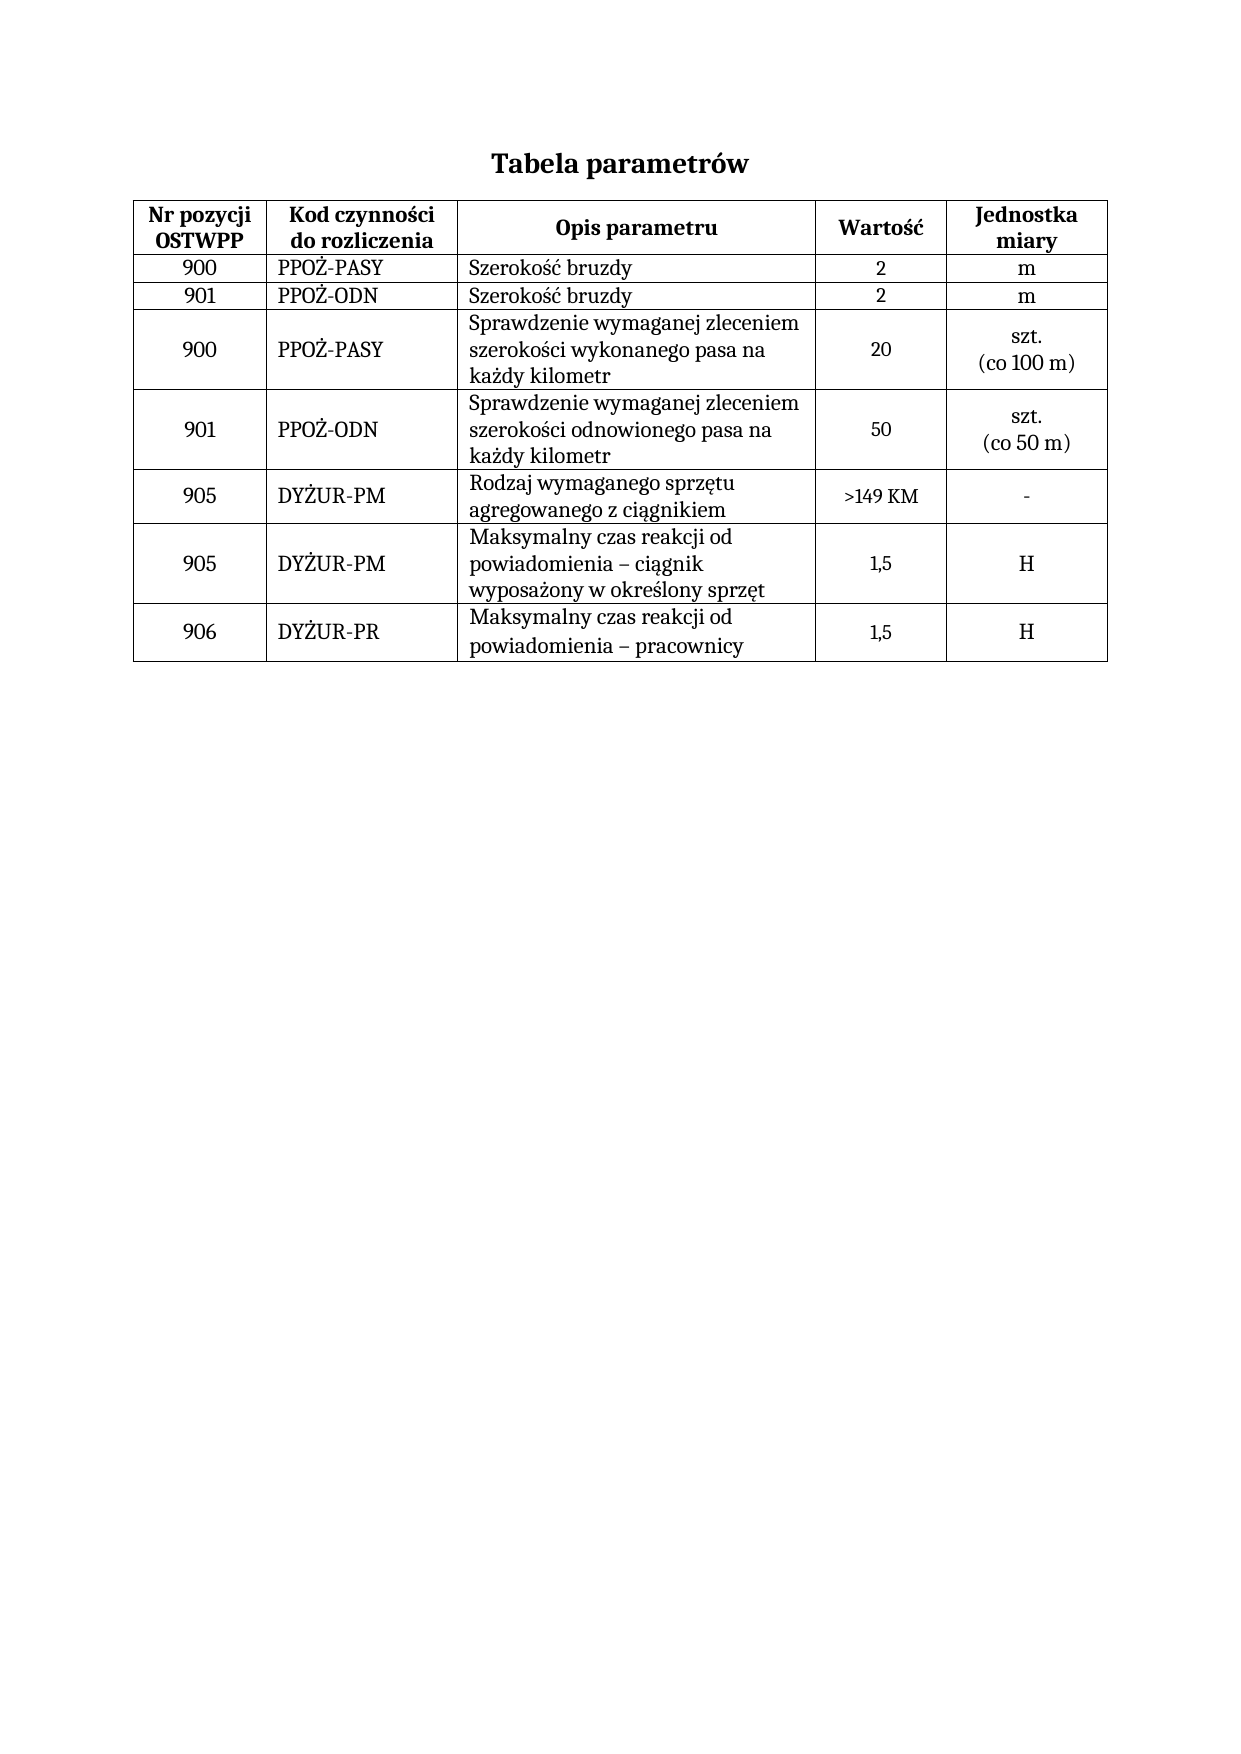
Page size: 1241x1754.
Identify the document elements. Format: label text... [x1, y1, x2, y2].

table_cell szt. (co 100 m) [947, 310, 1107, 389]
table_cell Szerokość bruzdy [458, 255, 815, 282]
table_cell 900 [134, 310, 266, 389]
table_cell PPOŻ-ODN [267, 283, 457, 309]
table_cell Sprawdzenie wymaganej zleceniem szerokości odnowionego pasa na każdy kilometr [458, 390, 815, 469]
table_cell Szerokość bruzdy [458, 283, 815, 309]
table_cell 20 [816, 310, 946, 389]
table_header Nr pozycji OSTWPP [134, 201, 266, 254]
table_cell 905 [134, 470, 266, 523]
table_cell PPOŻ-PASY [267, 255, 457, 282]
table_cell 1,5 [816, 604, 946, 661]
table_header Jednostka miary [947, 201, 1107, 254]
table_cell PPOŻ-ODN [267, 390, 457, 469]
table_cell 905 [134, 524, 266, 603]
table_header Wartość [816, 201, 946, 254]
table_cell 901 [134, 283, 266, 309]
table_cell szt. (co 50 m) [947, 390, 1107, 469]
table_cell Rodzaj wymaganego sprzętu agregowanego z ciągnikiem [458, 470, 815, 523]
table_cell 906 [134, 604, 266, 661]
table_cell Maksymalny czas reakcji od powiadomienia – pracownicy [458, 604, 815, 661]
table_cell m [947, 283, 1107, 309]
table_cell Sprawdzenie wymaganej zleceniem szerokości wykonanego pasa na każdy kilometr [458, 310, 815, 389]
table_cell DYŻUR-PR [267, 604, 457, 661]
table_cell H [947, 604, 1107, 661]
text Tabela parametrów [148, 148, 1093, 181]
table_cell m [947, 255, 1107, 282]
table_cell Maksymalny czas reakcji od powiadomienia – ciągnik wyposażony w określony sprzęt [458, 524, 815, 603]
table_cell 50 [816, 390, 946, 469]
table_header Kod czynności do rozliczenia [267, 201, 457, 254]
table_cell - [947, 470, 1107, 523]
table_cell 2 [816, 255, 946, 282]
table_cell PPOŻ-PASY [267, 310, 457, 389]
table_cell 2 [816, 283, 946, 309]
table_cell 900 [134, 255, 266, 282]
table_header Opis parametru [458, 201, 815, 254]
table_cell >149 KM [816, 470, 946, 523]
table_cell H [947, 524, 1107, 603]
table_cell 1,5 [816, 524, 946, 603]
table_cell DYŻUR-PM [267, 470, 457, 523]
table_cell DYŻUR-PM [267, 524, 457, 603]
table_cell 901 [134, 390, 266, 469]
